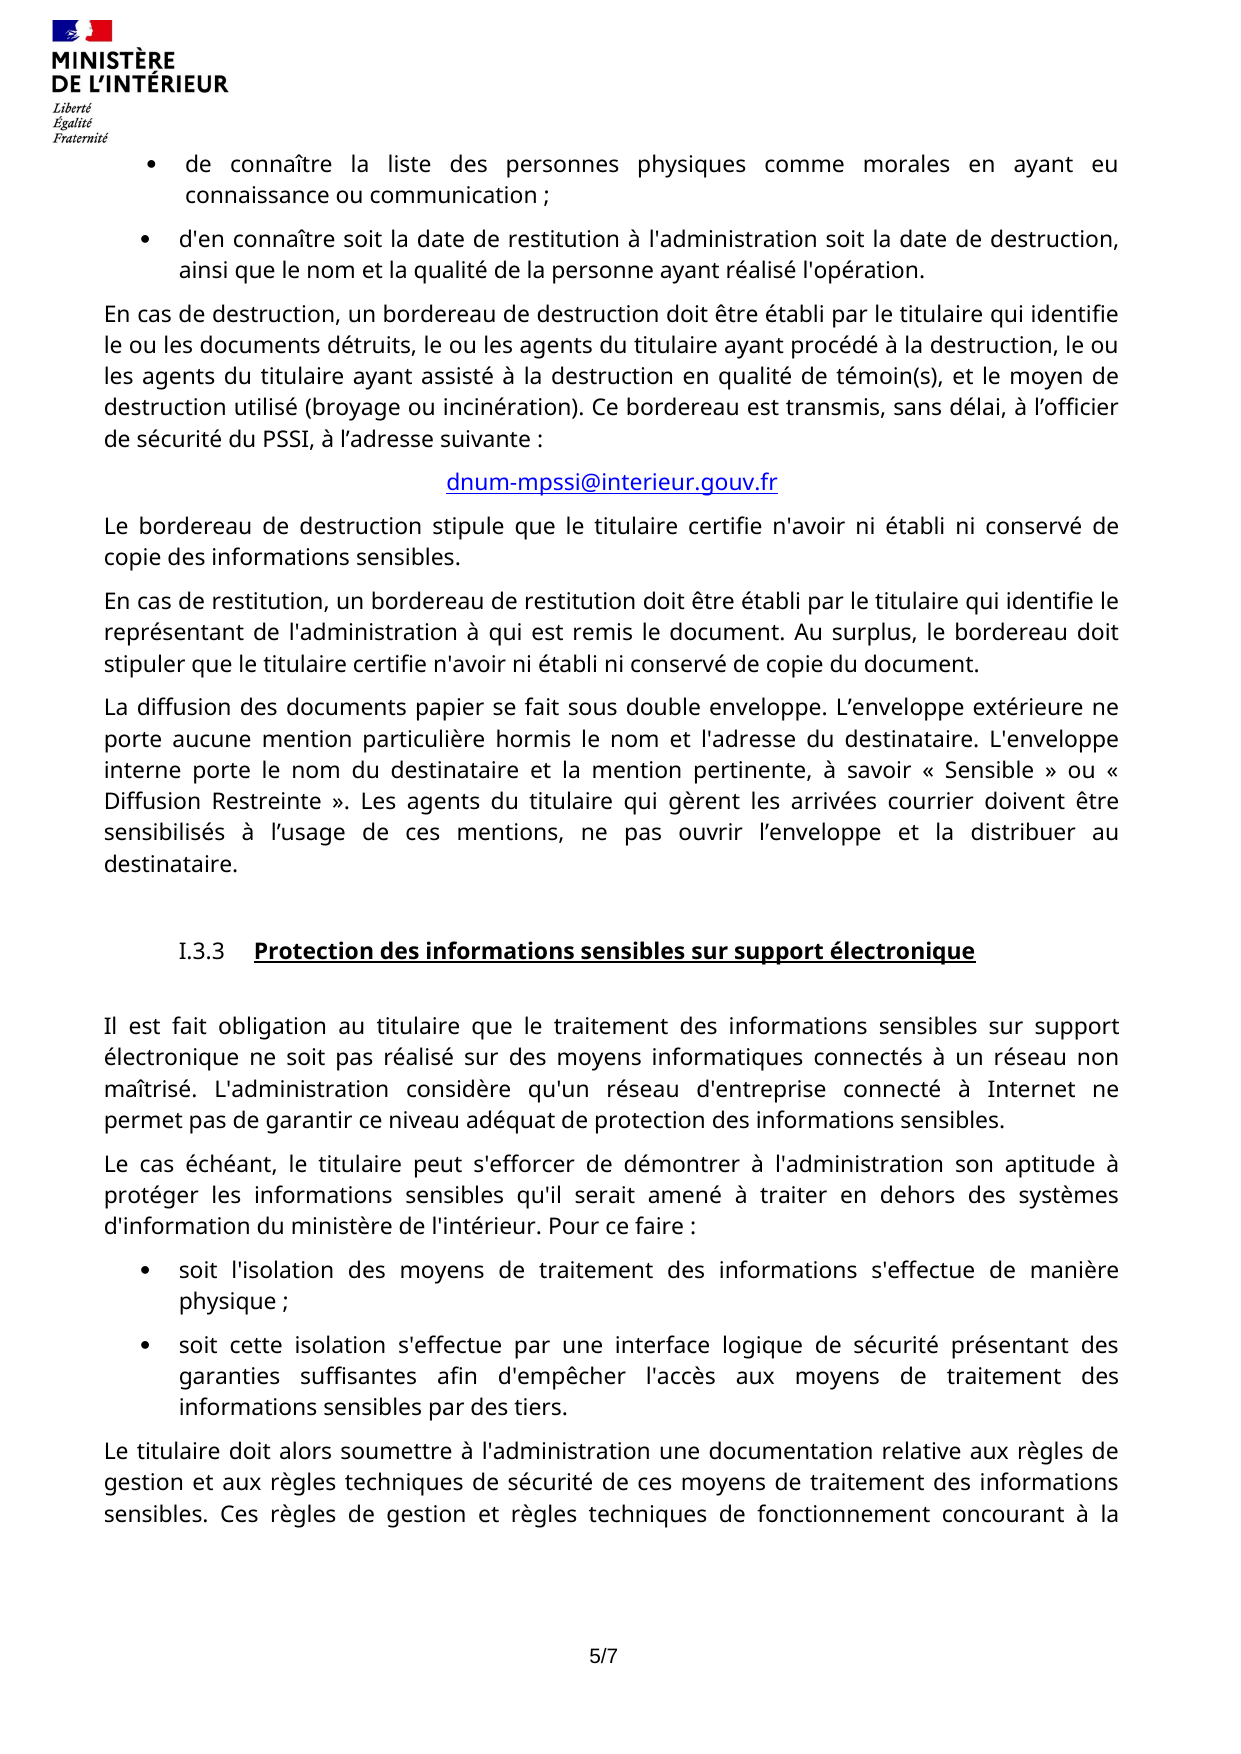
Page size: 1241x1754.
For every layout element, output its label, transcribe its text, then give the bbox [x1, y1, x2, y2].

text En cas de restitution, un bordereau de restitution doit être établi par le titulaire qui identifie le représentant de l'administration à qui est remis le document. Au surplus, le bordereau doit stipuler que le titulaire certifie n'avoir ni établi ni conservé de copie du document. [103, 585, 1120, 679]
text La diffusion des documents papier se fait sous double enveloppe. L’enveloppe extérieure ne porte aucune mention particulière hormis le nom et l'adresse du destinataire. L'enveloppe interne porte le nom du destinataire et la mention pertinente, à savoir « Sensible » ou « Diffusion Restreinte ». Les agents du titulaire qui gèrent les arrivées courrier doivent être sensibilisés à l’usage de ces mentions, ne pas ouvrir l’enveloppe et la distribuer au destinataire. [103, 691, 1120, 879]
list d'en connaître soit la date de restitution à l'administration soit la date de destruction, ainsi que le nom et la qualité de la personne ayant réalisé l'opération. [141, 223, 1120, 285]
text dnum-mpssi@interieur.gouv.fr [103, 466, 1120, 498]
text Il est fait obligation au titulaire que le traitement des informations sensibles sur support électronique ne soit pas réalisé sur des moyens informatiques connectés à un réseau non maîtrisé. L'administration considère qu'un réseau d'entreprise connecté à Internet ne permet pas de garantir ce niveau adéquat de protection des informations sensibles. [103, 979, 1120, 1135]
list soit cette isolation s'effectue par une interface logique de sécurité présentant des garanties suffisantes afin d'empêcher l'accès aux moyens de traitement des informations sensibles par des tiers. [141, 1329, 1120, 1423]
list de connaître la liste des personnes physiques comme morales en ayant eu connaissance ou communication ; [147, 148, 1120, 210]
subtitle Protection des informations sensibles sur support électronique [178, 935, 1120, 966]
text En cas de destruction, un bordereau de destruction doit être établi par le titulaire qui identifie le ou les documents détruits, le ou les agents du titulaire ayant procédé à la destruction, le ou les agents du titulaire ayant assisté à la destruction en qualité de témoin(s), et le moyen de destruction utilisé (broyage ou incinération). Ce bordereau est transmis, sans délai, à l’officier de sécurité du PSSI, à l’adresse suivante : [103, 298, 1120, 454]
list soit l'isolation des moyens de traitement des informations s'effectue de manière physique ; [141, 1254, 1120, 1316]
text Le cas échéant, le titulaire peut s'efforcer de démontrer à l'administration son aptitude à protéger les informations sensibles qu'il serait amené à traiter en dehors des systèmes d'information du ministère de l'intérieur. Pour ce faire : [103, 1148, 1120, 1241]
text Le bordereau de destruction stipule que le titulaire certifie n'avoir ni établi ni conservé de copie des informations sensibles. [103, 510, 1120, 573]
picture [52, 20, 232, 145]
